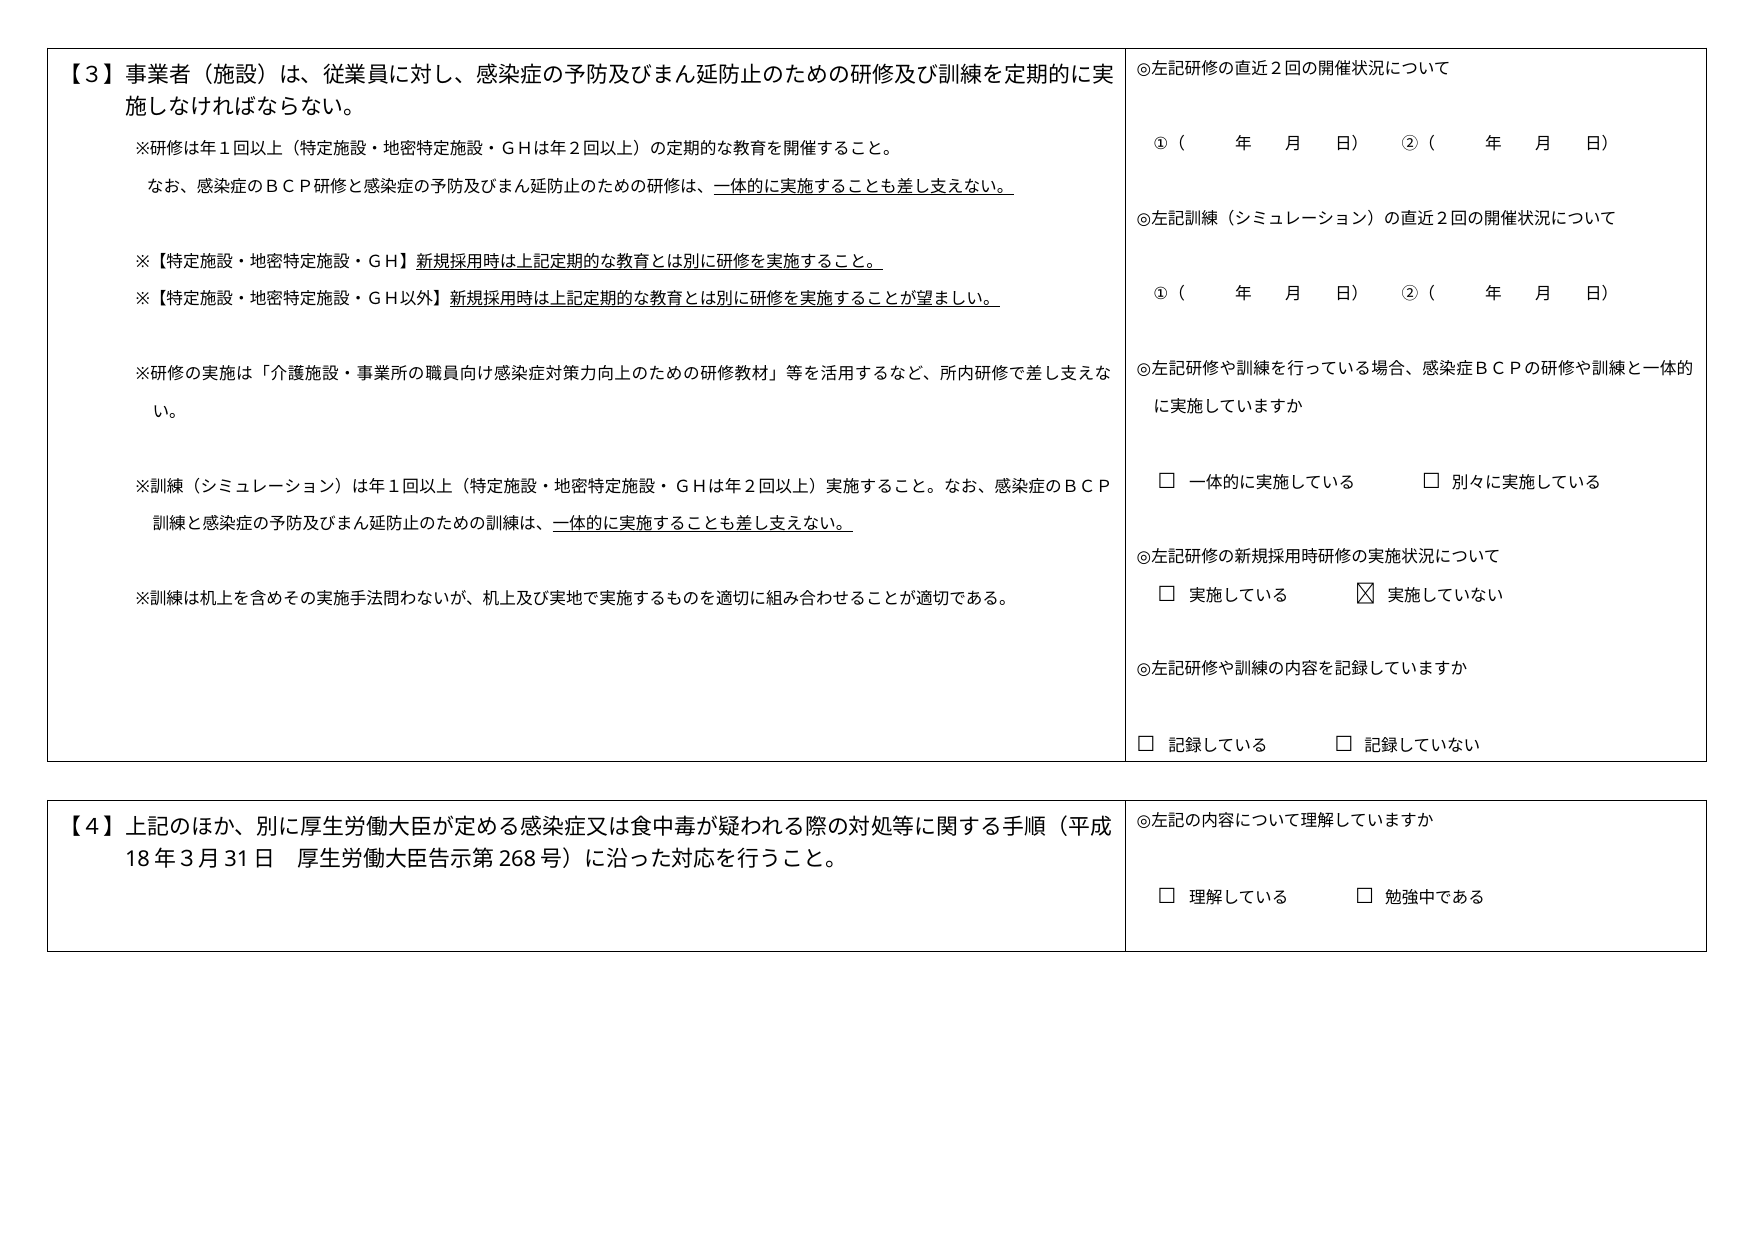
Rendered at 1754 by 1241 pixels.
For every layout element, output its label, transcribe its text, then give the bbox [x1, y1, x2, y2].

table_header 【３】事業者（施設）は、従業員に対し、感染症の予防及びまん延防止のための研修及び訓練を定期的に実施しなければならない。 ※研修は年１回以上（特定施設・地密特定施設・ＧＨは年２回以上）の定期的な教育を開催すること。 なお、感染症のＢＣＰ研修と感染症の予防及びまん延防止のための研修は、一体的に実施することも差し支えない。 ※【特定施設・地密特定施設・ＧＨ】新規採用時は上記定期的な教育とは別に研修を実施すること。 ※【特定施設・地密特定施設・ＧＨ以外】新規採用時は上記定期的な教育とは別に研修を実施することが望ましい。 ※研修の実施は「介護施設・事業所の職員向け感染症対策力向上のための研修教材」等を活用するなど、所内研修で差し支えない。 ※訓練（シミュレーション）は年１回以上（特定施設・地密特定施設・ＧＨは年２回以上）実施すること。なお、感染症のＢＣＰ訓練と感染症の予防及びまん延防止のための訓練は、一体的に実施することも差し支えない。 ※訓練は机上を含めその実施手法問わないが、机上及び実地で実施するものを適切に組み合わせることが適切である。 [48, 49, 1125, 761]
table_header ◎左記研修の直近２回の開催状況について ①（ 年 月 日） ②（ 年 月 日） ◎左記訓練（シミュレーション）の直近２回の開催状況について ①（ 年 月 日） ②（ 年 月 日） ◎左記研修や訓練を行っている場合、感染症ＢＣＰの研修や訓練と一体的に実施していますか 一体的に実施している 別々に実施している ◎左記研修の新規採用時研修の実施状況について 実施している 実施していない ◎左記研修や訓練の内容を記録していますか 記録している 記録していない [1126, 49, 1706, 761]
table_header 【４】上記のほか、別に厚生労働大臣が定める感染症又は食中毒が疑われる際の対処等に関する手順（平成18年３月31日 厚生労働大臣告示第268号）に沿った対応を行うこと。 [48, 801, 1125, 951]
table_header ◎左記の内容について理解していますか 理解している 勉強中である [1126, 801, 1706, 951]
